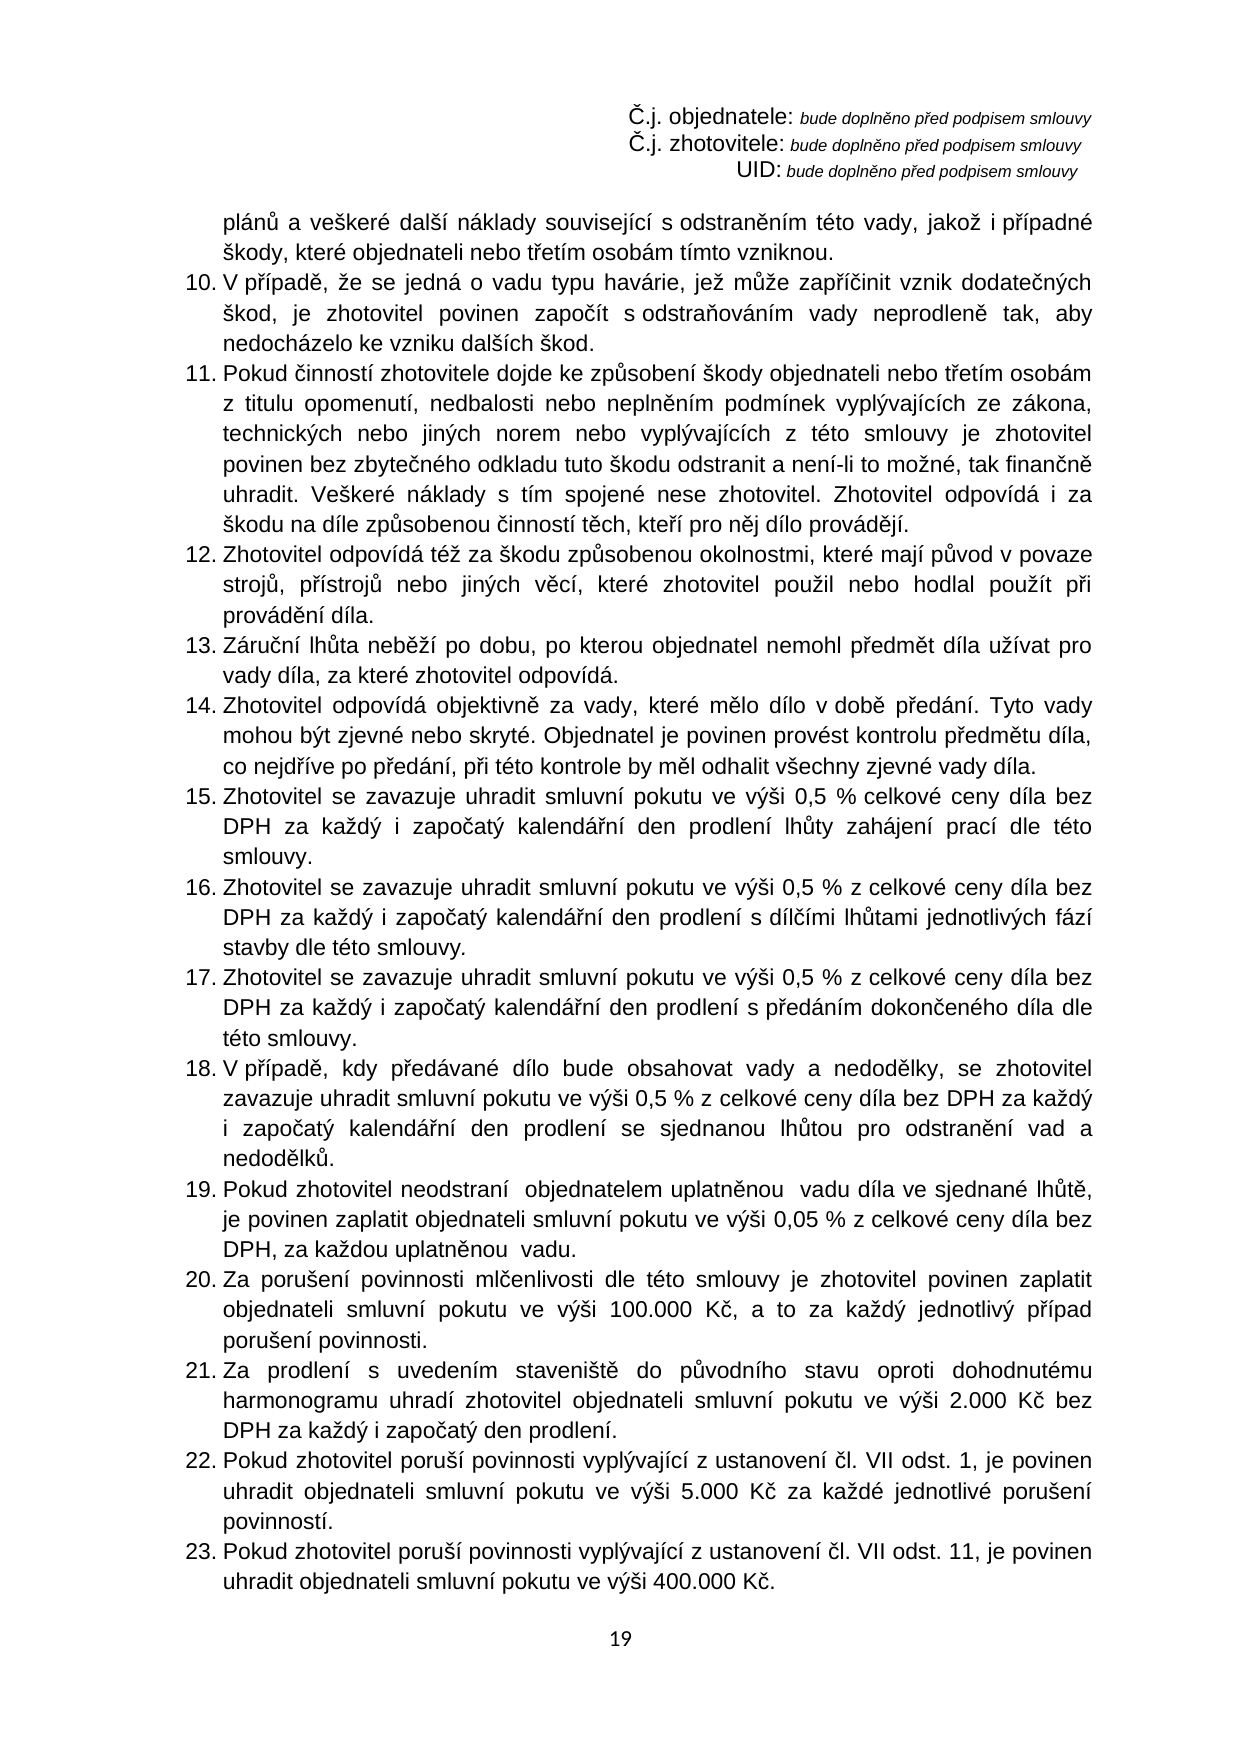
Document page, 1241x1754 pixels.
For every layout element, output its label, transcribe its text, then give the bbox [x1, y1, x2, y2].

list Záruční lhůta neběží po dobu, po kterou objednatel nemohl předmět díla užívat pro vady díla, za které zhotovitel odpovídá. [185, 632, 1093, 688]
list Pokud zhotovitel poruší povinnosti vyplývající z ustanovení čl. VII odst. 1, je povinen uhradit objednateli smluvní pokutu ve výši 5.000 Kč za každé jednotlivé porušení povinností. [185, 1447, 1093, 1534]
list Pokud činností zhotovitele dojde ke způsobení škody objednateli nebo třetím osobám z titulu opomenutí, nedbalosti nebo neplněním podmínek vyplývajících ze zákona, technických nebo jiných norem nebo vyplývajících z této smlouvy je zhotovitel povinen bez zbytečného odkladu tuto škodu odstranit a není-li to možné, tak finančně uhradit. Veškeré náklady s tím spojené nese zhotovitel. Zhotovitel odpovídá i za škodu na díle způsobenou činností těch, kteří pro něj dílo provádějí. [185, 360, 1093, 537]
list Za porušení povinnosti mlčenlivosti dle této smlouvy je zhotovitel povinen zaplatit objednateli smluvní pokutu ve výši 100.000 Kč, a to za každý jednotlivý případ porušení povinnosti. [185, 1266, 1093, 1353]
list Za prodlení s uvedením staveniště do původního stavu oproti dohodnutému harmonogramu uhradí zhotovitel objednateli smluvní pokutu ve výši 2.000 Kč bez DPH za každý i započatý den prodlení. [185, 1357, 1093, 1443]
list Zhotovitel odpovídá též za škodu způsobenou okolnostmi, které mají původ v povaze strojů, přístrojů nebo jiných věcí, které zhotovitel použil nebo hodlal použít při provádění díla. [185, 541, 1093, 628]
list Zhotovitel se zavazuje uhradit smluvní pokutu ve výši 0,5 % z celkové ceny díla bez DPH za každý i započatý kalendářní den prodlení s dílčími lhůtami jednotlivých fází stavby dle této smlouvy. [185, 873, 1093, 960]
list Zhotovitel se zavazuje uhradit smluvní pokutu ve výši 0,5 % celkové ceny díla bez DPH za každý i započatý kalendářní den prodlení lhůty zahájení prací dle této smlouvy. [185, 783, 1093, 869]
list V případě, kdy předávané dílo bude obsahovat vady a nedodělky, se zhotovitel zavazuje uhradit smluvní pokutu ve výši 0,5 % z celkové ceny díla bez DPH za každý i započatý kalendářní den prodlení se sjednanou lhůtou pro odstranění vad a nedodělků. [185, 1055, 1093, 1172]
list V případě, že se jedná o vadu typu havárie, jež může zapříčinit vznik dodatečných škod, je zhotovitel povinen započít s odstraňováním vady neprodleně tak, aby nedocházelo ke vzniku dalších škod. [185, 269, 1093, 356]
list Zhotovitel odpovídá objektivně za vady, které mělo dílo v době předání. Tyto vady mohou být zjevné nebo skryté. Objednatel je povinen provést kontrolu předmětu díla, co nejdříve po předání, při této kontrole by měl odhalit všechny zjevné vady díla. [185, 692, 1093, 779]
list Zhotovitel se zavazuje uhradit smluvní pokutu ve výši 0,5 % z celkové ceny díla bez DPH za každý i započatý kalendářní den prodlení s předáním dokončeného díla dle této smlouvy. [185, 964, 1093, 1051]
list Pokud zhotovitel neodstraní objednatelem uplatněnou vadu díla ve sjednané lhůtě, je povinen zaplatit objednateli smluvní pokutu ve výši 0,05 % z celkové ceny díla bez DPH, za každou uplatněnou vadu. [185, 1176, 1093, 1262]
list Pokud zhotovitel poruší povinnosti vyplývající z ustanovení čl. VII odst. 11, je povinen uhradit objednateli smluvní pokutu ve výši 400.000 Kč. [185, 1538, 1093, 1594]
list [185, 209, 1093, 265]
